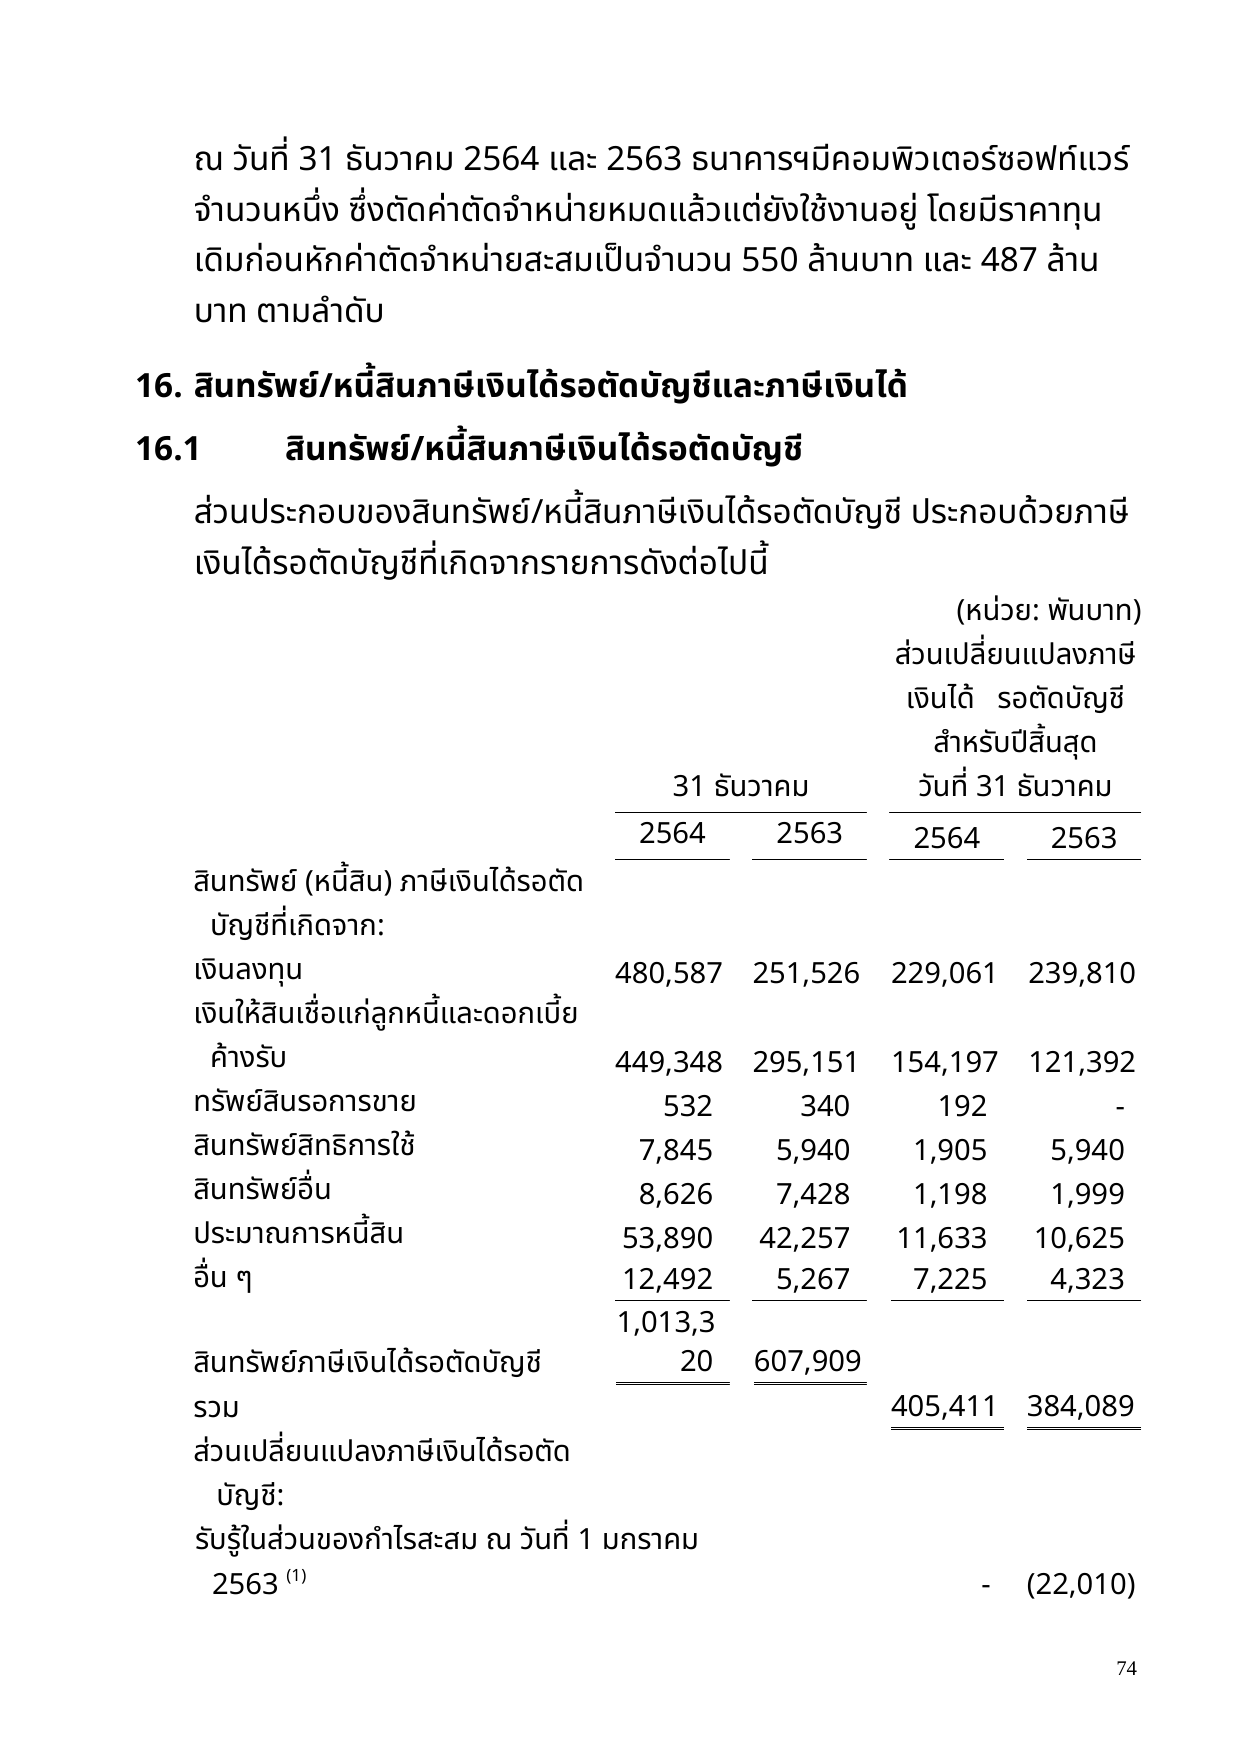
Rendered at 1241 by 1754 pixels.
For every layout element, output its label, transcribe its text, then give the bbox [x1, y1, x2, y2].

text ณ วันที่ 31 ธันวาคม 2564 และ 2563 ธนาคารฯมีคอมพิวเตอร์ซอฟท์แวร์จำนวนหนึ่ง ซึ่งตัดค่าตัดจำหน่ายหมดแล้วแต่ยังใช้งานอยู่ โดยมีราคาทุนเดิมก่อนหักค่าตัดจำหน่ายสะสมเป็นจำนวน 550 ล้านบาท และ 487 ล้านบาท ตามลำดับ [193, 135, 1137, 337]
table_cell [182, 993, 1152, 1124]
text 16.1 สินทรัพย์/หนี้สินภาษีเงินได้รอตัดบัญชี [135, 425, 1137, 476]
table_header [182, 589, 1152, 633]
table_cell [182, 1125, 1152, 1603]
subtitle สินทรัพย์/หนี้สินภาษีเงินได้รอตัดบัญชีและภาษีเงินได้ [135, 362, 1137, 413]
text ส่วนประกอบของสินทรัพย์/หนี้สินภาษีเงินได้รอตัดบัญชี ประกอบด้วยภาษีเงินได้รอตัดบัญชีที่เกิดจากรายการดังต่อไปนี้ [135, 488, 1137, 589]
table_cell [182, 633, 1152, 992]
